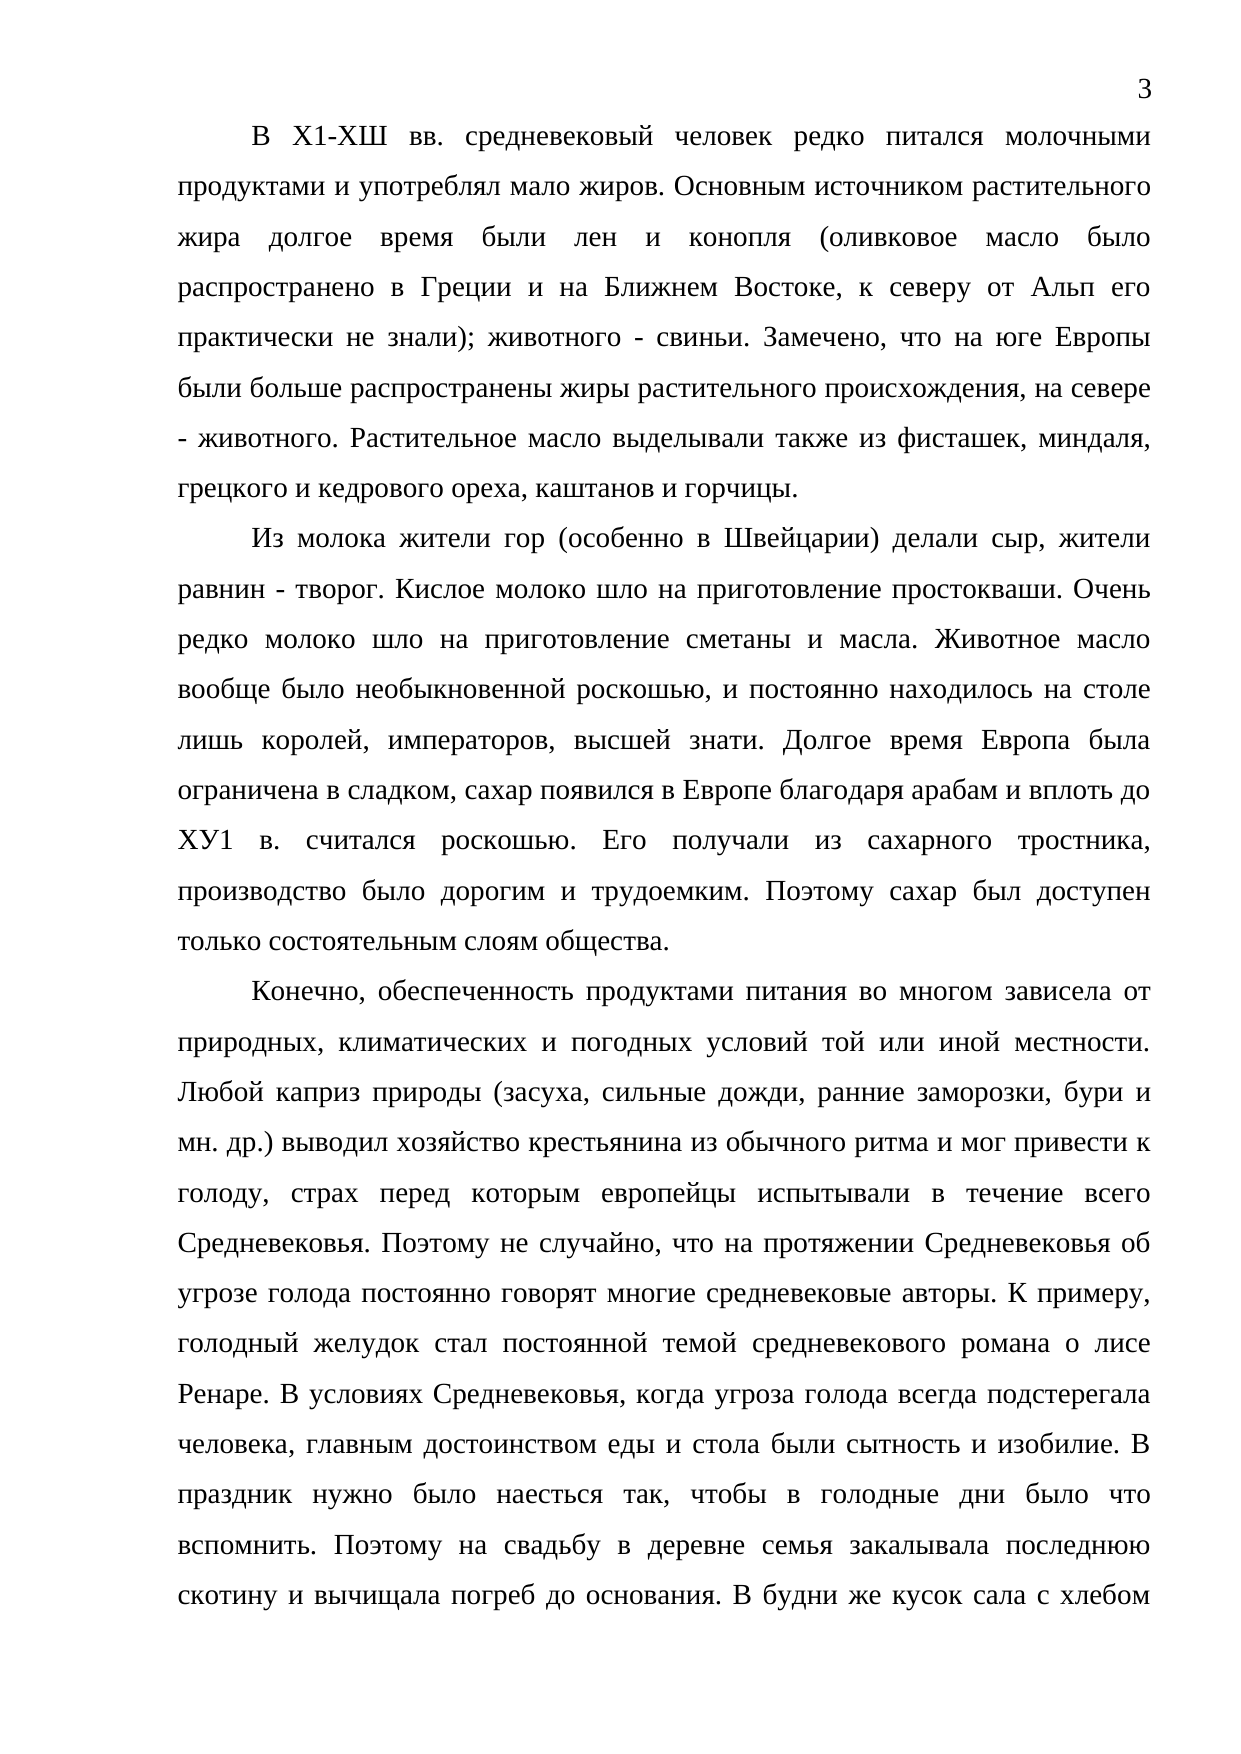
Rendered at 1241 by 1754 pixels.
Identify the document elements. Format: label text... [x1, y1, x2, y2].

text В Х1-ХШ вв. средневековый человек редко питался молочными продуктами и употреблял мало жиров. Основным источником растительного жира долгое время были лен и конопля (оливковое масло было распространено в Греции и на Ближнем Востоке, к северу от Альп его практически не знали); животного - свиньи. Замечено, что на юге Европы были больше распространены жиры растительного происхождения, на севере - животного. Растительное масло выделывали также из фисташек, миндаля, грецкого и кедрового ореха, каштанов и горчицы. [177, 118, 1152, 504]
text Из молока жители гор (особенно в Швейцарии) делали сыр, жители равнин - творог. Кислое молоко шло на приготовление простокваши. Очень редко молоко шло на приготовление сметаны и масла. Животное масло вообще было необыкновенной роскошью, и постоянно находилось на столе лишь королей, императоров, высшей знати. Долгое время Европа была ограничена в сладком, сахар появился в Европе благодаря арабам и вплоть до ХУ1 в. считался роскошью. Его получали из сахарного тростника, производство было дорогим и трудоемким. Поэтому сахар был доступен только состоятельным слоям общества. [177, 521, 1152, 957]
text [177, 973, 1152, 1611]
